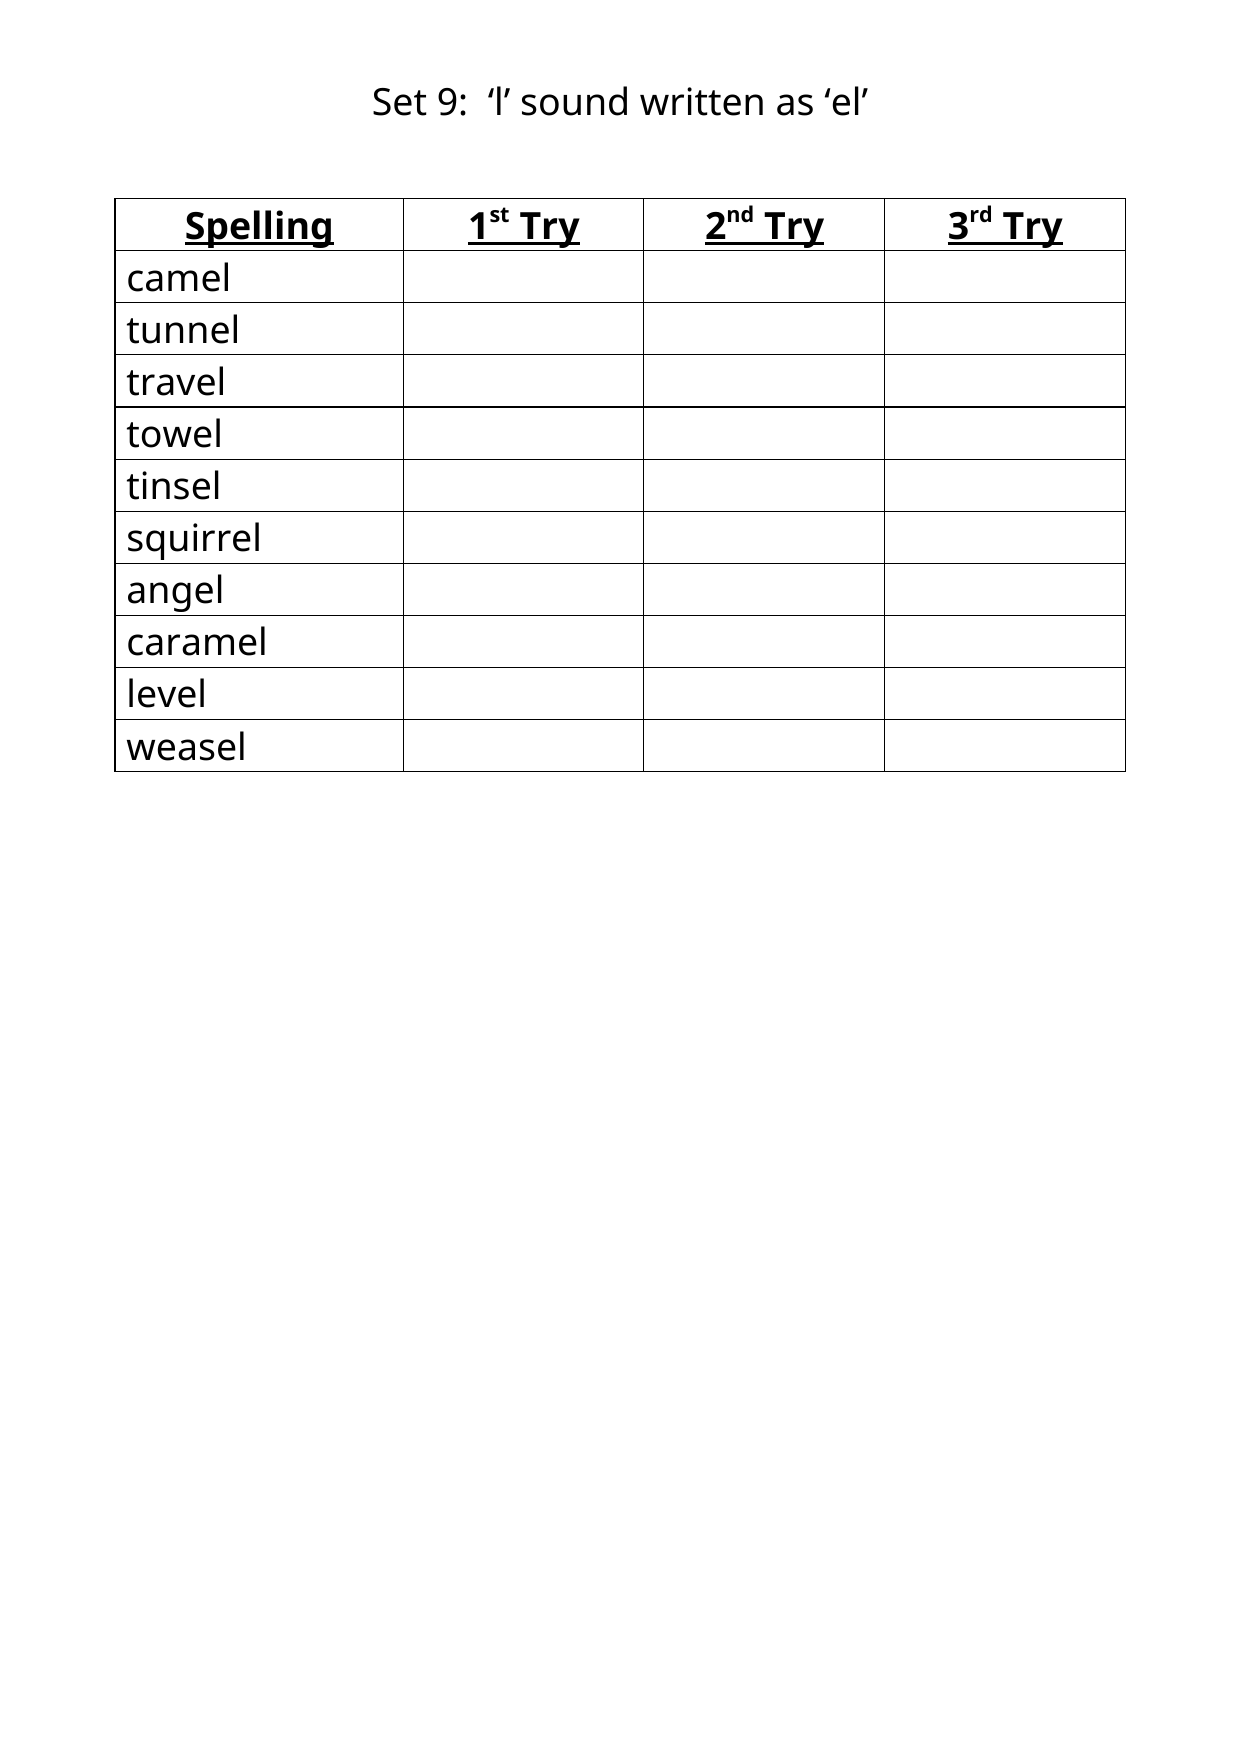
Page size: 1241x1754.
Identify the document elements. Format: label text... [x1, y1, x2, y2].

table_cell [885, 616, 1125, 667]
table_cell level [116, 668, 403, 719]
text Set 9: ‘l’ sound written as ‘el’ [75, 75, 1165, 126]
table_cell [644, 355, 884, 406]
table_header 1st Try [404, 199, 643, 250]
table_cell [644, 460, 884, 511]
table_cell [885, 720, 1125, 771]
table_cell [644, 408, 884, 458]
table_cell [644, 668, 884, 719]
table_cell [404, 564, 643, 615]
table_header Spelling [116, 199, 403, 250]
table_cell [885, 251, 1125, 302]
table_header 2nd Try [644, 199, 884, 250]
table_cell travel [116, 355, 403, 406]
table_cell tinsel [116, 460, 403, 511]
table_cell [885, 408, 1125, 458]
table_cell [885, 303, 1125, 354]
table_cell [885, 564, 1125, 615]
table_cell [404, 303, 643, 354]
table_cell [885, 512, 1125, 563]
table_cell [644, 303, 884, 354]
table_cell [644, 616, 884, 667]
table_cell [644, 720, 884, 771]
table_cell [404, 720, 643, 771]
table_cell camel [116, 251, 403, 302]
table_cell tunnel [116, 303, 403, 354]
table_cell squirrel [116, 512, 403, 563]
table_cell caramel [116, 616, 403, 667]
table_cell [644, 251, 884, 302]
table_cell angel [116, 564, 403, 615]
table_cell [885, 460, 1125, 511]
table_cell towel [116, 408, 403, 458]
table_cell [404, 512, 643, 563]
table_cell [404, 355, 643, 406]
table_cell weasel [116, 720, 403, 771]
table_cell [404, 408, 643, 458]
table_cell [404, 460, 643, 511]
table_cell [885, 355, 1125, 406]
table_cell [404, 251, 643, 302]
table_cell [404, 616, 643, 667]
table_cell [404, 668, 643, 719]
table_cell [644, 512, 884, 563]
table_cell [885, 668, 1125, 719]
table_cell [644, 564, 884, 615]
table_header 3rd Try [885, 199, 1125, 250]
